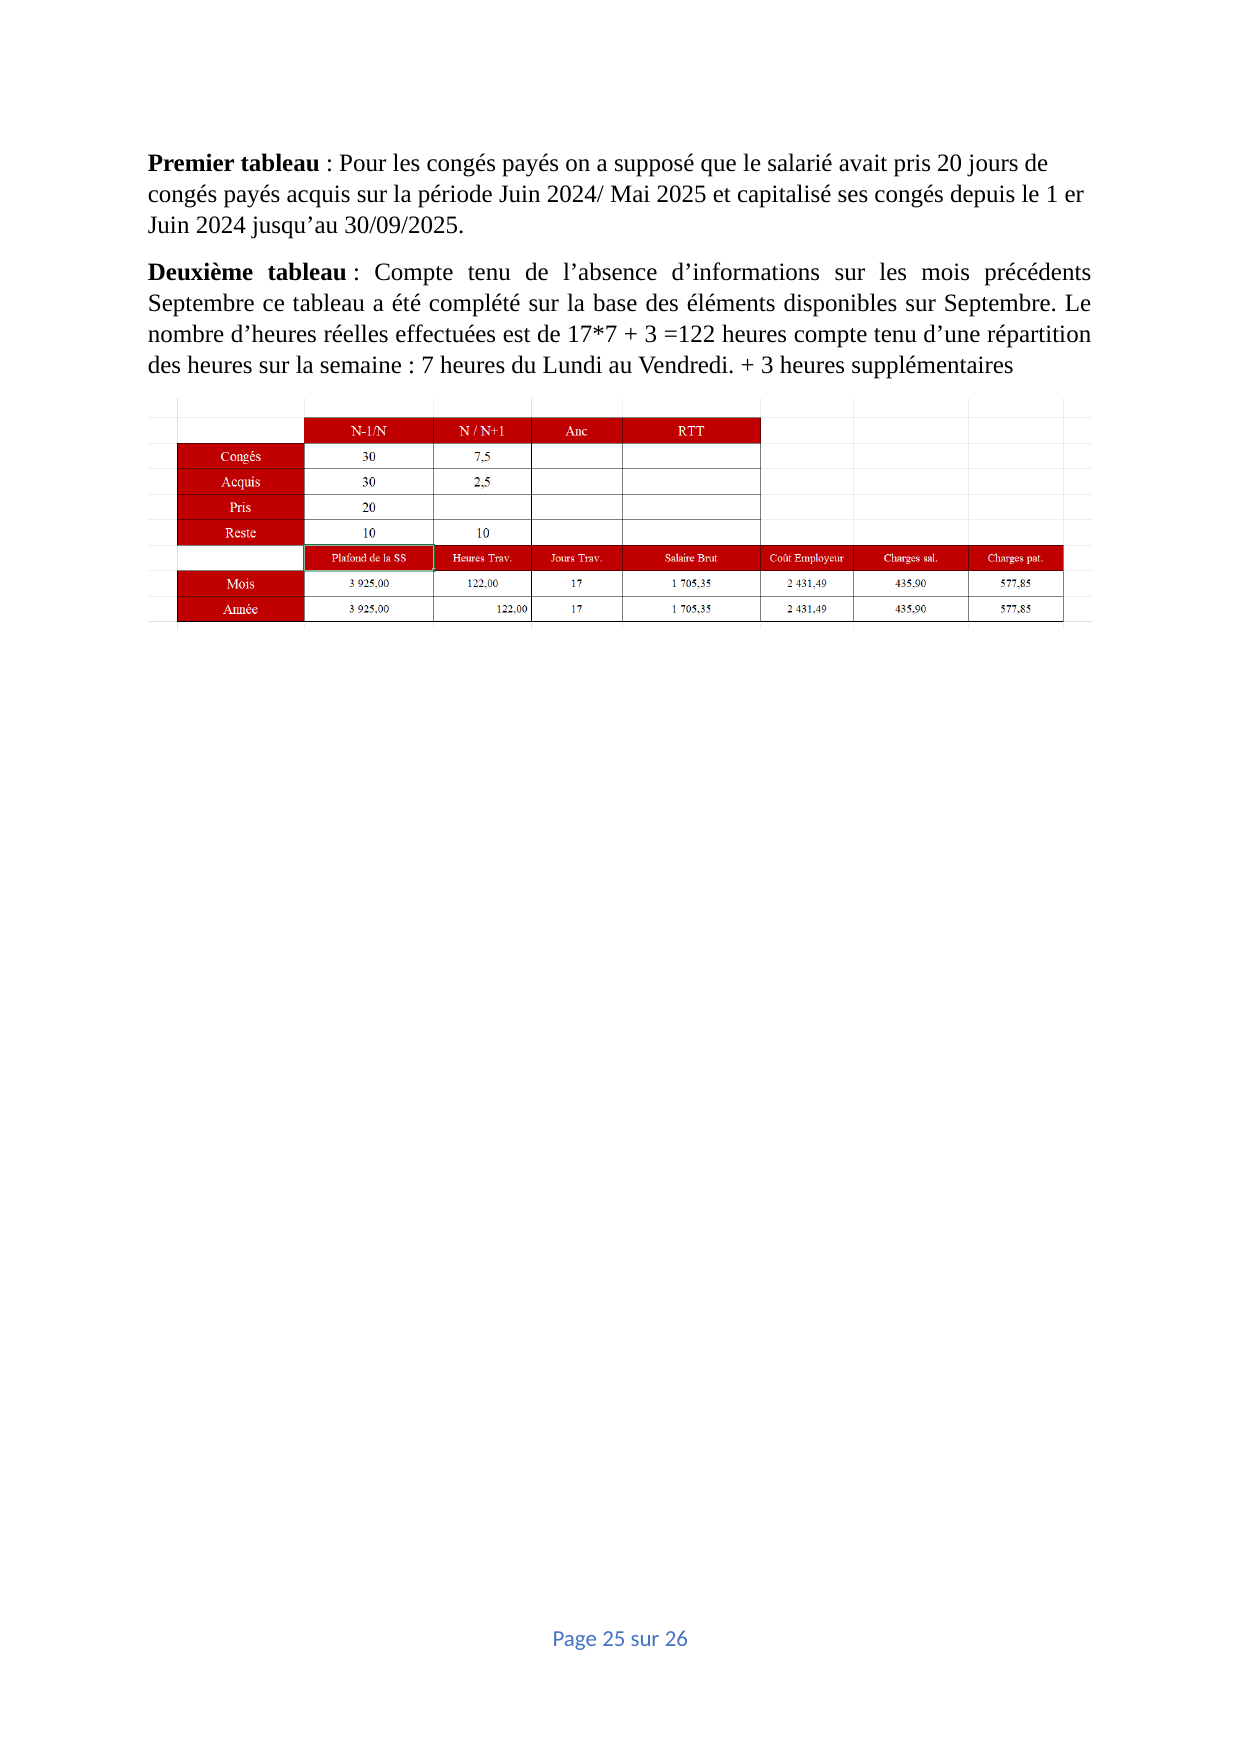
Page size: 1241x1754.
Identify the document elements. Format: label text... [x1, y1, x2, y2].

text Deuxième tableau : Compte tenu de l’absence d’informations sur les mois précédents Septembre ce tableau a été complété sur la base des éléments disponibles sur Septembre. Le nombre d’heures réelles effectuées est de 17*7 + 3 =122 heures compte tenu d’une répartition des heures sur la semaine : 7 heures du Lundi au Vendredi. + 3 heures supplémentaires [148, 257, 1093, 379]
picture [147, 398, 1093, 629]
text Premier tableau : Pour les congés payés on a supposé que le salarié avait pris 20 jours de congés payés acquis sur la période Juin 2024/ Mai 2025 et capitalisé ses congés depuis le 1 er Juin 2024 jusqu’au 30/09/2025. [148, 148, 1093, 238]
